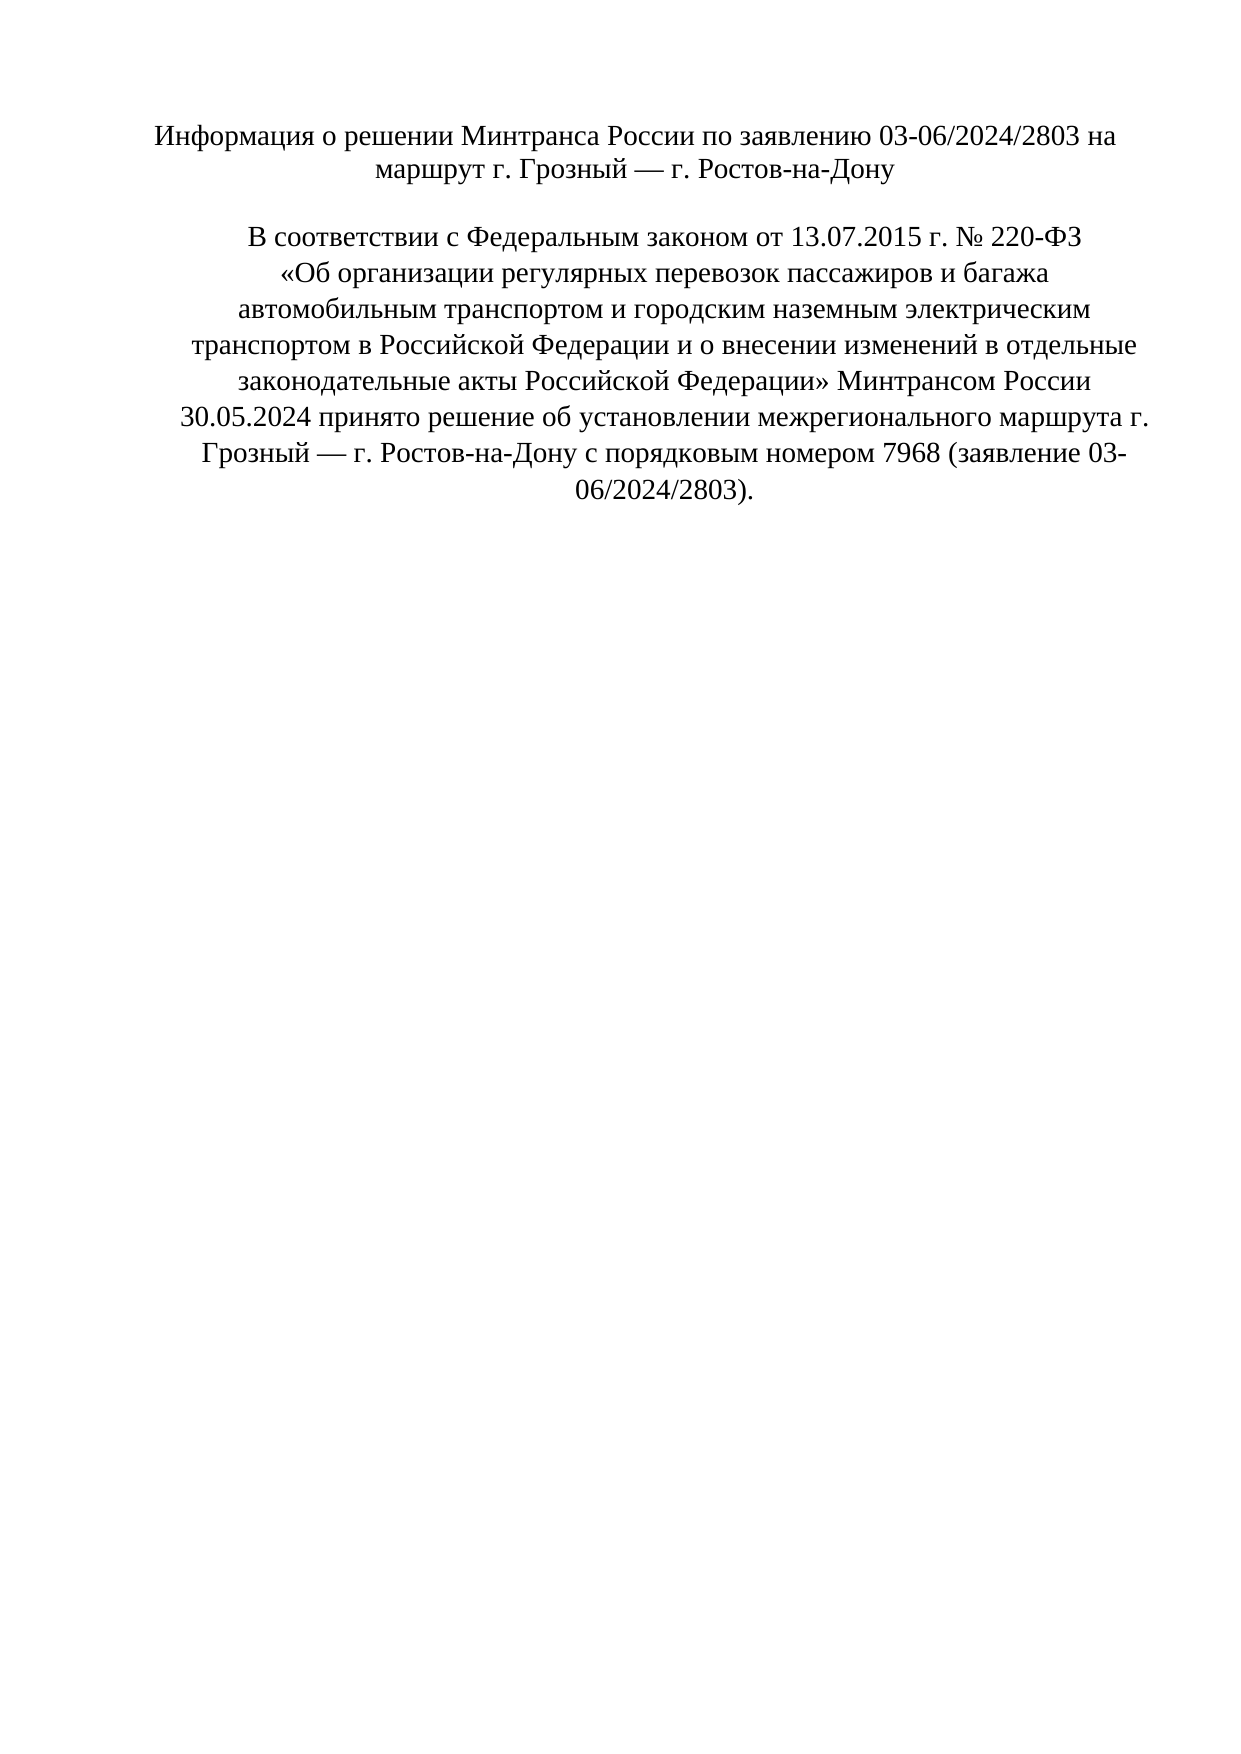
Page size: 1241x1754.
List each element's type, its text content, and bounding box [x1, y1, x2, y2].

text В соответствии с Федеральным законом от 13.07.2015 г. № 220-ФЗ «Об организации регулярных перевозок пассажиров и багажа автомобильным транспортом и городским наземным электрическим транспортом в Российской Федерации и о внесении изменений в отдельные законодательные акты Российской Федерации» Минтрансом России 30.05.2024 принято решение об установлении межрегионального маршрута г. Грозный — г. Ростов-на-Дону с порядковым номером 7968 (заявление 03-06/2024/2803). [177, 219, 1152, 505]
text Информация о решении Минтранса России по заявлению 03-06/2024/2803 на маршрут г. Грозный — г. Ростов-на-Дону [118, 118, 1152, 185]
